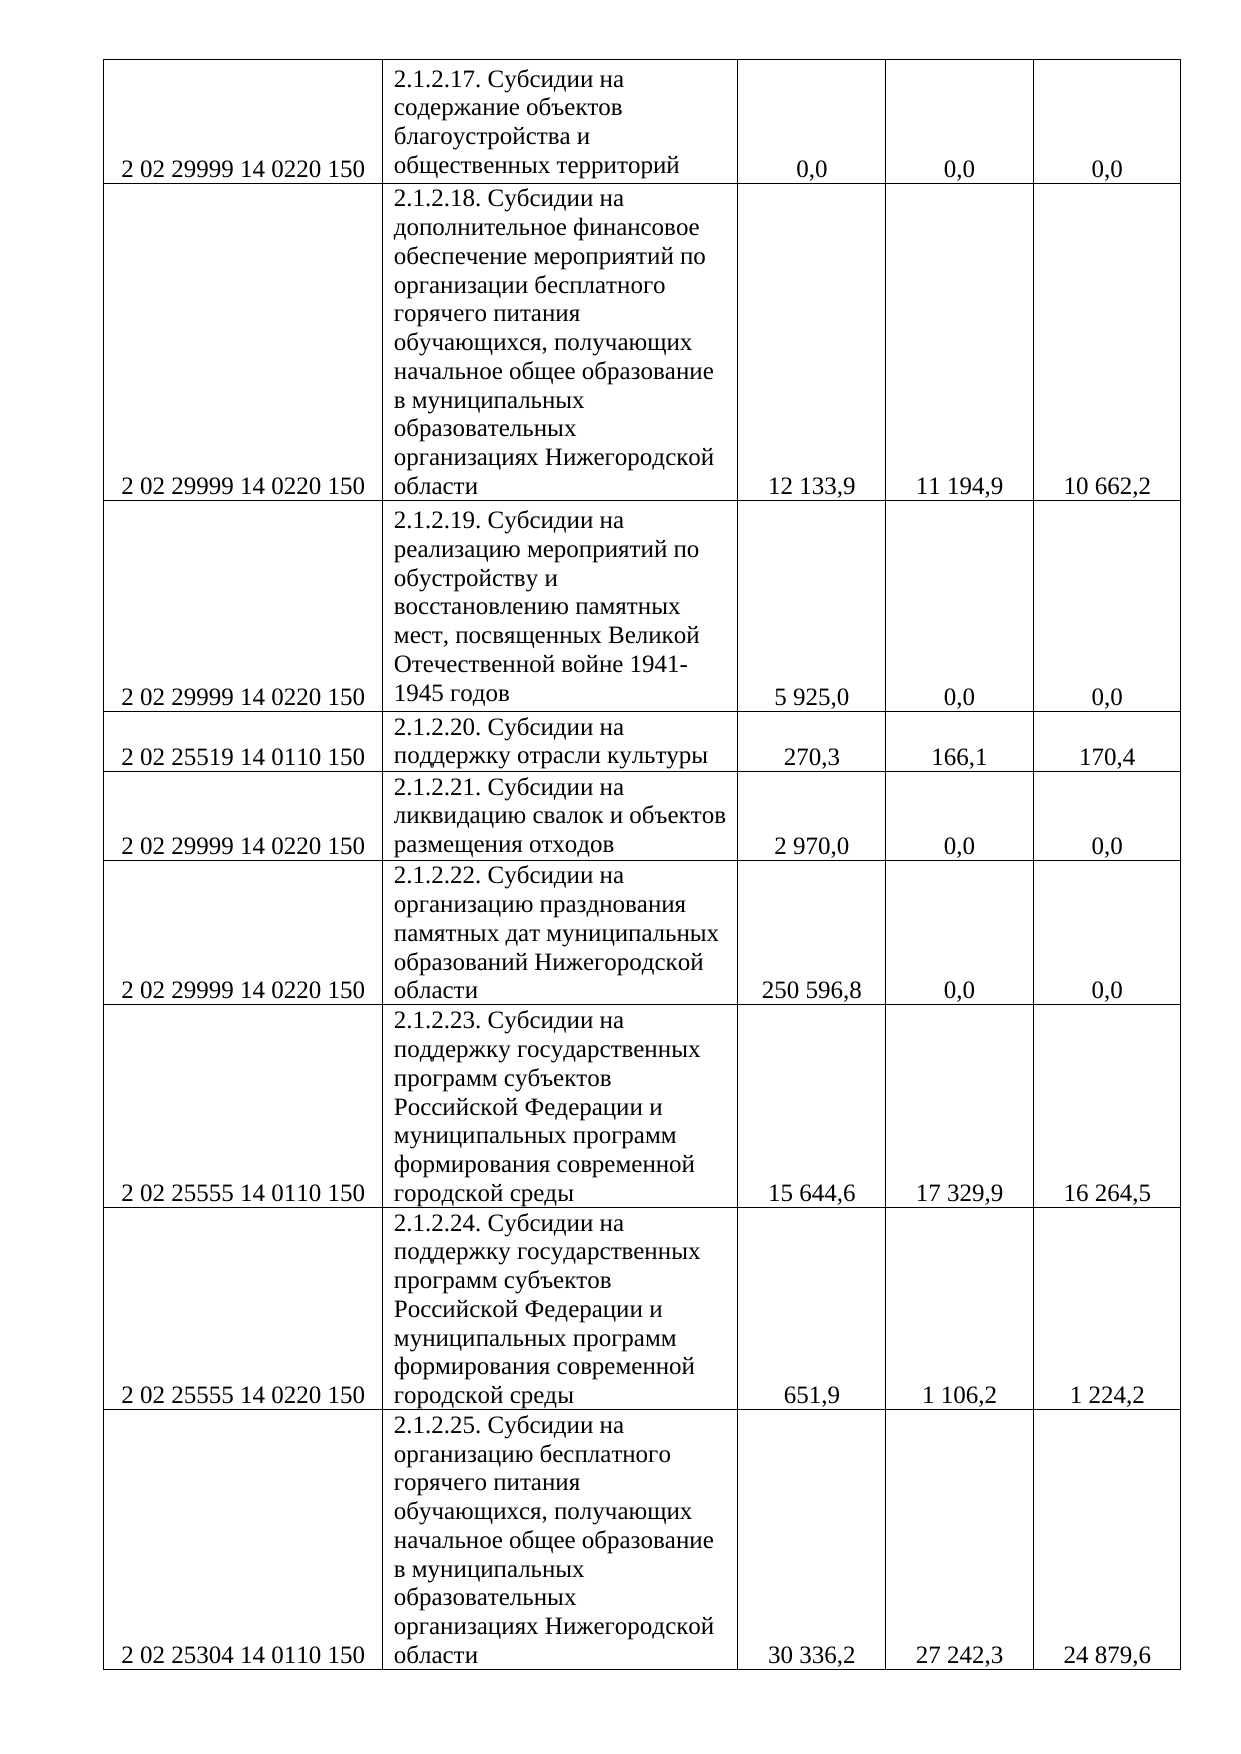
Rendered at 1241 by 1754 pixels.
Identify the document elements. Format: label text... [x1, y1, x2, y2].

table_cell 2 02 29999 14 0220 150 [104, 861, 382, 1004]
table_cell 0,0 [1034, 501, 1180, 711]
table_cell 0,0 [886, 861, 1033, 1004]
table_cell 0,0 [886, 60, 1033, 182]
table_cell 0,0 [738, 60, 885, 182]
table_cell 17 329,9 [886, 1005, 1033, 1207]
table_cell 1 224,2 [1034, 1208, 1180, 1409]
table_cell 5 925,0 [738, 501, 885, 711]
table_cell 2.1.2.22. Субсидии на организацию празднования памятных дат муниципальных образований Нижегородской области [383, 861, 737, 1004]
table_cell 2.1.2.24. Субсидии на поддержку государственных программ субъектов Российской Федерации и муниципальных программ формирования современной городской среды [383, 1208, 737, 1409]
table_cell 170,4 [1034, 712, 1180, 771]
table_cell 250 596,8 [738, 861, 885, 1004]
table_cell 2 02 25519 14 0110 150 [104, 712, 382, 771]
table_cell 1 106,2 [886, 1208, 1033, 1409]
table_cell 2.1.2.17. Субсидии на содержание объектов благоустройства и общественных территорий [383, 60, 737, 182]
table_cell 166,1 [886, 712, 1033, 771]
table_cell 2 02 29999 14 0220 150 [104, 184, 382, 500]
table_cell 0,0 [1034, 861, 1180, 1004]
table_cell 2.1.2.19. Субсидии на реализацию мероприятий по обустройству и восстановлению памятных мест, посвященных Великой Отечественной войне 1941-1945 годов [383, 501, 737, 711]
table_cell 30 336,2 [738, 1410, 885, 1669]
table_cell 16 264,5 [1034, 1005, 1180, 1207]
table_cell 2.1.2.18. Субсидии на дополнительное финансовое обеспечение мероприятий по организации бесплатного горячего питания обучающихся, получающих начальное общее образование в муниципальных образовательных организациях Нижегородской области [383, 184, 737, 500]
table_cell 270,3 [738, 712, 885, 771]
table_cell 2.1.2.23. Субсидии на поддержку государственных программ субъектов Российской Федерации и муниципальных программ формирования современной городской среды [383, 1005, 737, 1207]
table_cell 2.1.2.25. Субсидии на организацию бесплатного горячего питания обучающихся, получающих начальное общее образование в муниципальных образовательных организациях Нижегородской области [383, 1410, 737, 1669]
table_cell 2.1.2.21. Субсидии на ликвидацию свалок и объектов размещения отходов [383, 772, 737, 859]
table_cell 2 02 25555 14 0220 150 [104, 1208, 382, 1409]
table_cell 0,0 [1034, 772, 1180, 859]
table_cell 0,0 [1034, 60, 1180, 182]
table_cell 10 662,2 [1034, 184, 1180, 500]
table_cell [104, 60, 382, 182]
table_cell 0,0 [886, 772, 1033, 859]
table_cell 0,0 [886, 501, 1033, 711]
table_cell 2 02 29999 14 0220 150 [104, 772, 382, 859]
table_cell 11 194,9 [886, 184, 1033, 500]
table_cell 651,9 [738, 1208, 885, 1409]
table_cell 12 133,9 [738, 184, 885, 500]
table_cell 15 644,6 [738, 1005, 885, 1207]
table_cell 27 242,3 [886, 1410, 1033, 1669]
table_cell 2 02 29999 14 0220 150 [104, 501, 382, 711]
table_cell 2 02 25304 14 0110 150 [104, 1410, 382, 1669]
table_cell 24 879,6 [1034, 1410, 1180, 1669]
table_cell 2.1.2.20. Субсидии на поддержку отрасли культуры [383, 712, 737, 771]
table_cell 2 02 25555 14 0110 150 [104, 1005, 382, 1207]
table_cell 2 970,0 [738, 772, 885, 859]
